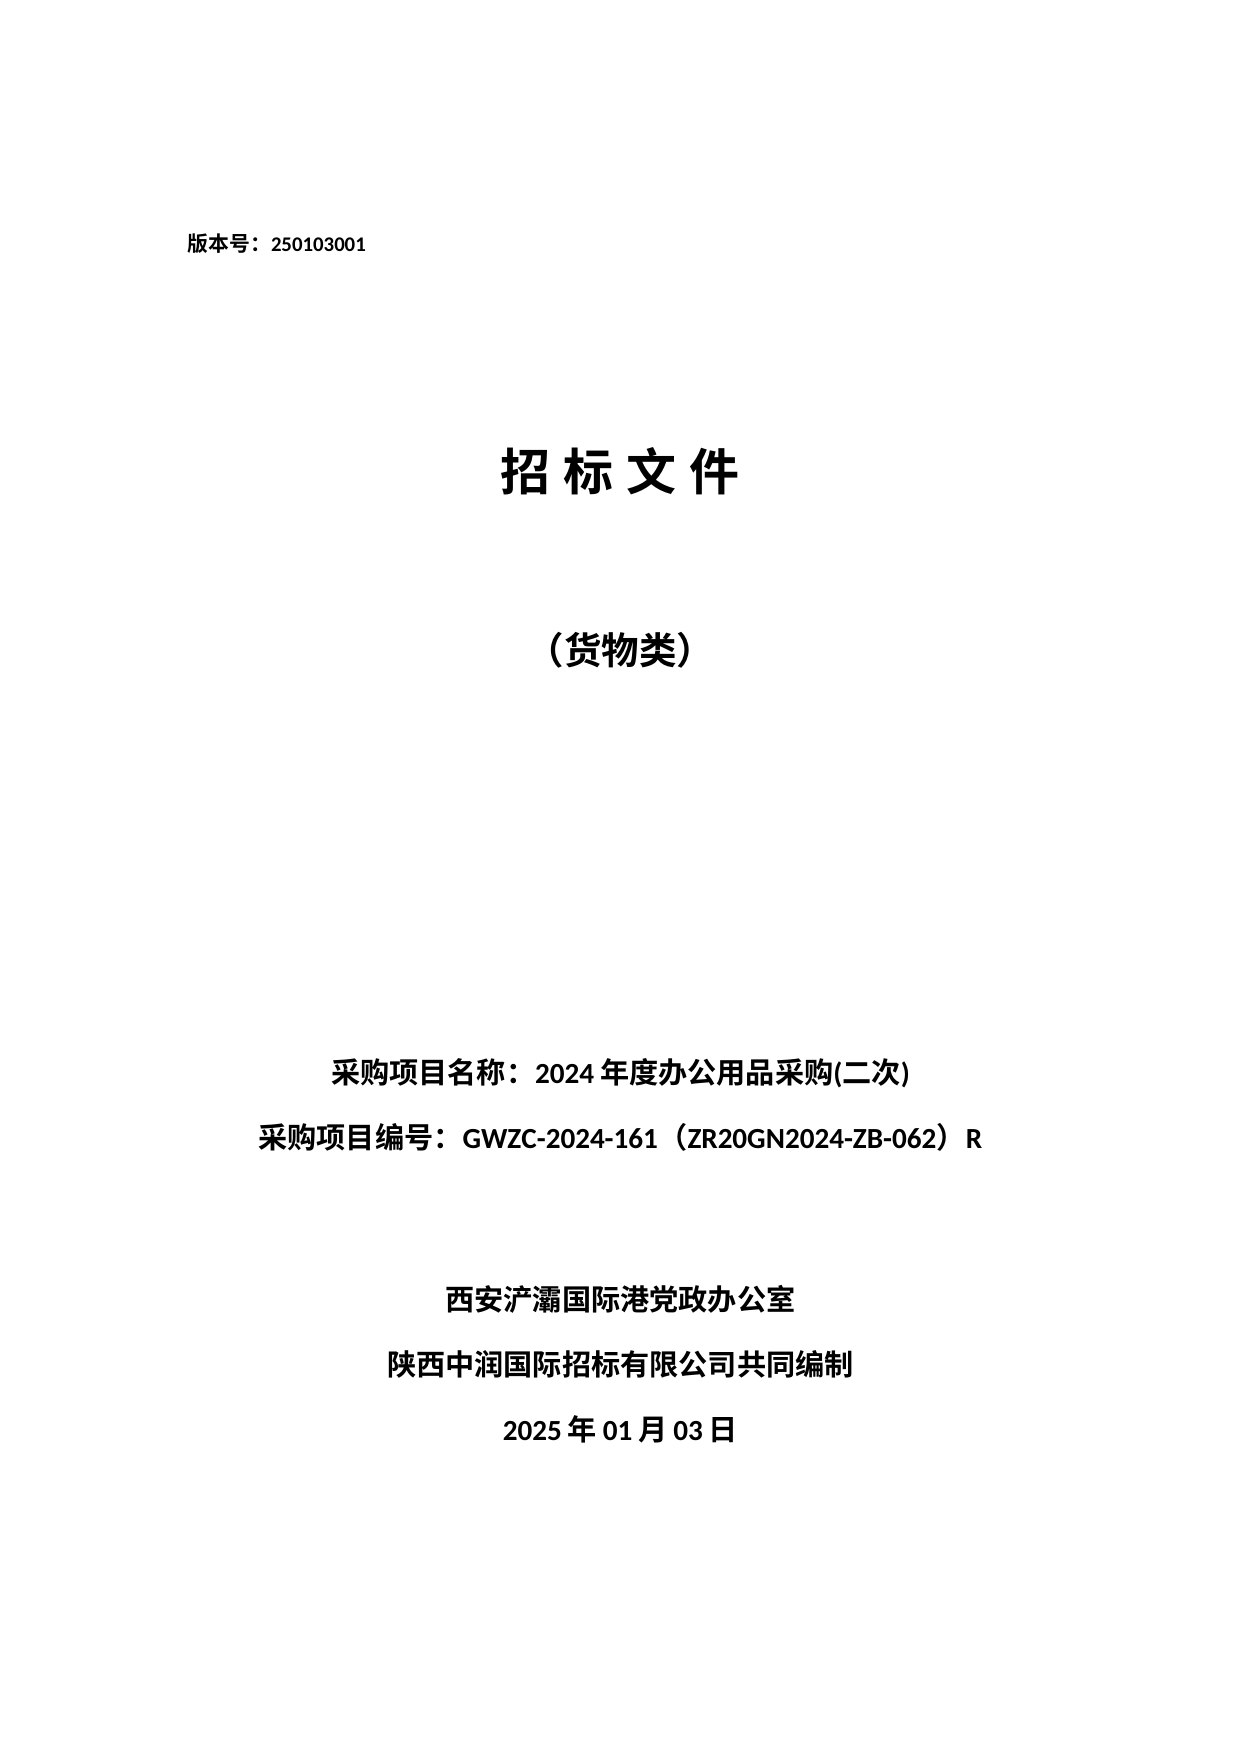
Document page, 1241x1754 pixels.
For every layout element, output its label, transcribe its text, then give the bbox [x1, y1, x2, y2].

text 版本号：250103001 [187, 227, 1053, 422]
text （货物类） [187, 617, 1053, 1039]
text 采购项目编号：GWZC-2024-161（ZR20GN2024-ZB-062）R [187, 1104, 1053, 1267]
text 陕西中润国际招标有限公司共同编制 [187, 1332, 1053, 1397]
text 招 标 文 件 [187, 422, 1053, 617]
text 西安浐灞国际港党政办公室 [187, 1267, 1053, 1332]
text 2025年01月03日 [187, 1397, 1053, 1462]
text 采购项目名称：2024年度办公用品采购(二次) [187, 1039, 1053, 1104]
